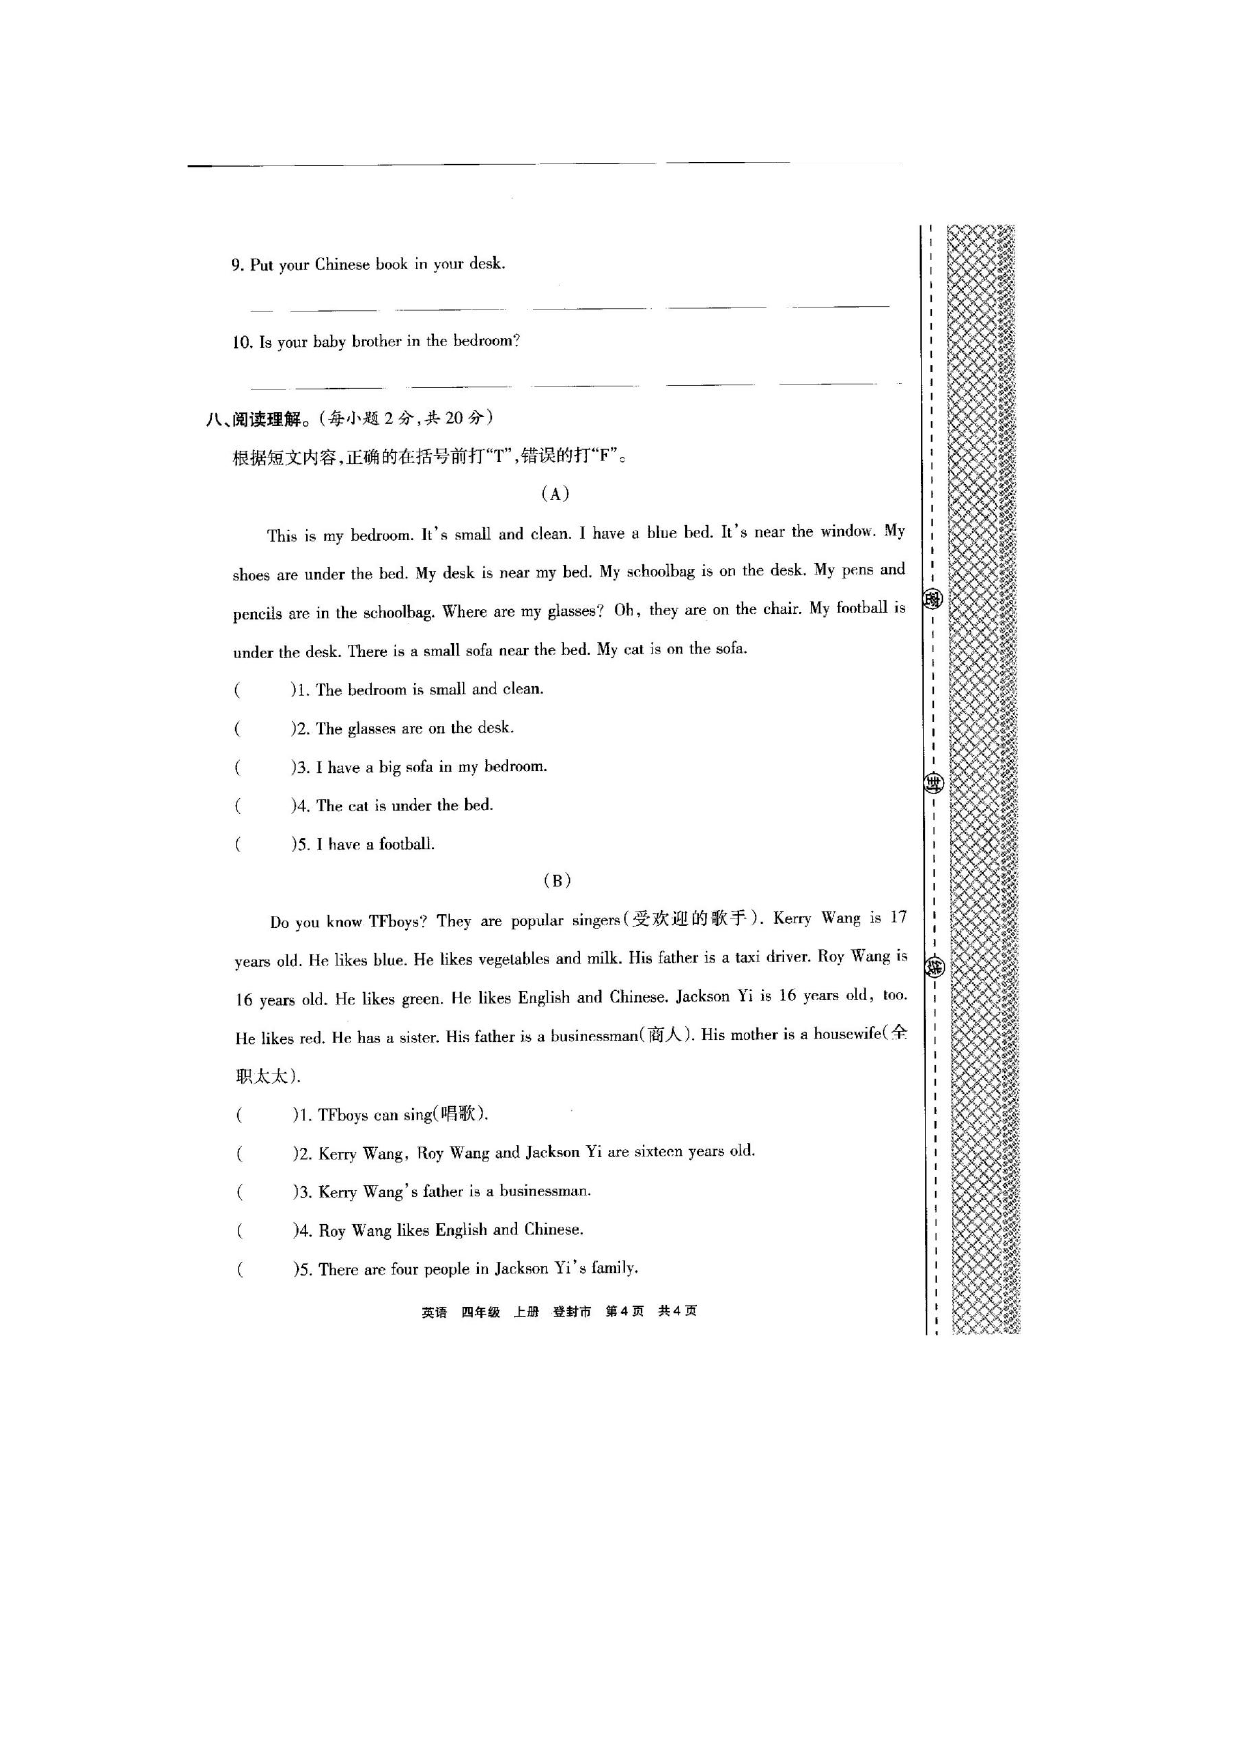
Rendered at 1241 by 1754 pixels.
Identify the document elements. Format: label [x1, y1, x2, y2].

picture [187, 162, 1053, 1385]
